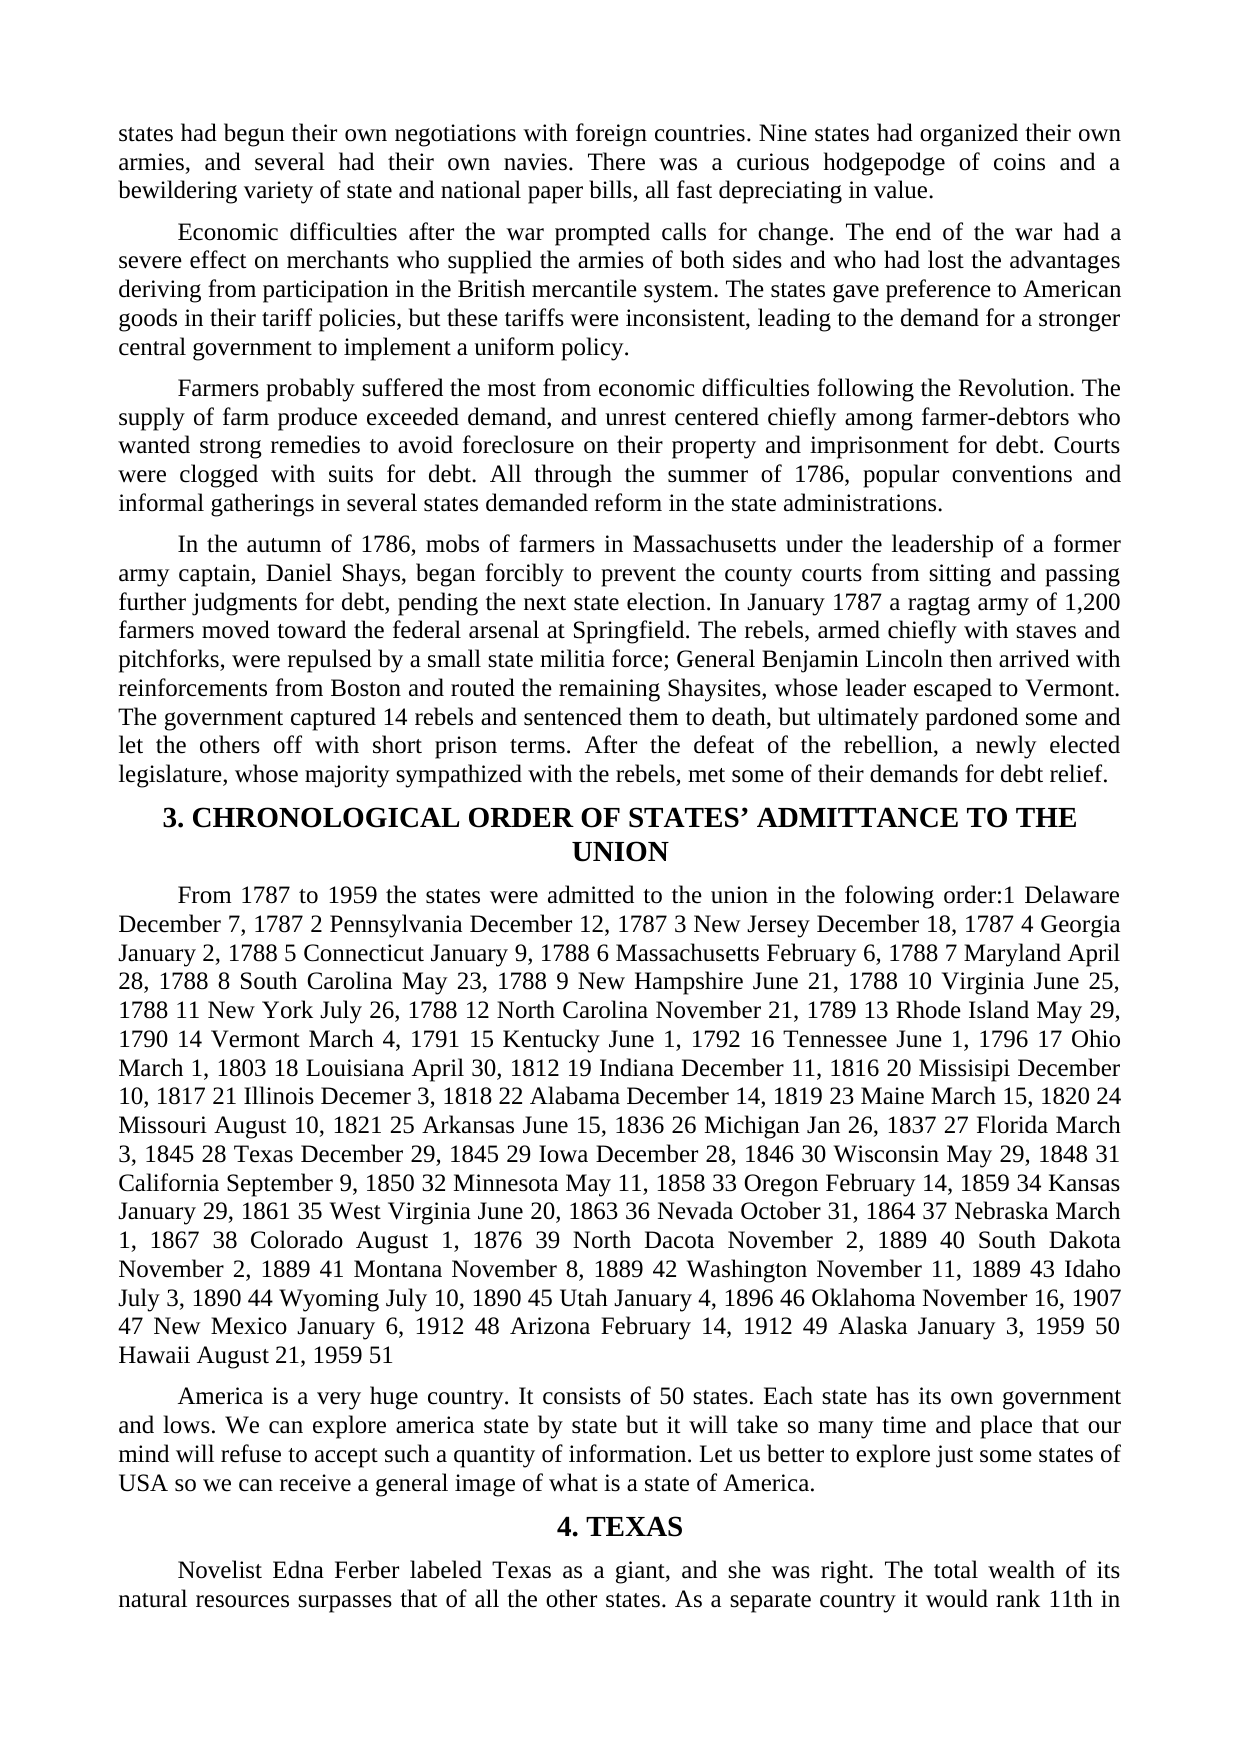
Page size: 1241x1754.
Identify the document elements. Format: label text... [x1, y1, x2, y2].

text In the autumn of 1786, mobs of farmers in Massachusetts under the leadership of a former army captain, Daniel Shays, began forcibly to prevent the county courts from sitting and passing further judgments for debt, pending the next state election. In January 1787 a ragtag army of 1,200 farmers moved toward the federal arsenal at Springfield. The rebels, armed chiefly with staves and pitchforks, were repulsed by a small state militia force; General Benjamin Lincoln then arrived with reinforcements from Boston and routed the remaining Shaysites, whose leader escaped to Vermont. The government captured 14 rebels and sentenced them to death, but ultimately pardoned some and let the others off with short prison terms. After the defeat of the rebellion, a newly elected legislature, whose majority sympathized with the rebels, met some of their demands for debt relief. [118, 529, 1122, 788]
text 3. CHRONOLOGICAL ORDER OF STATES’ ADMITTANCE TO THE UNION [118, 801, 1122, 868]
text 4. TEXAS [118, 1509, 1122, 1542]
text Economic difficulties after the war prompted calls for change. The end of the war had a severe effect on merchants who supplied the armies of both sides and who had lost the advantages deriving from participation in the British mercantile system. The states gave preference to American goods in their tariff policies, but these tariffs were inconsistent, leading to the demand for a stronger central government to implement a uniform policy. [118, 217, 1122, 361]
text Farmers probably suffered the most from economic difficulties following the Revolution. The supply of farm produce exceeded demand, and unrest centered chiefly among farmer-debtors who wanted strong remedies to avoid foreclosure on their property and imprisonment for debt. Courts were clogged with suits for debt. All through the summer of 1786, popular conventions and informal gatherings in several states demanded reform in the state administrations. [118, 373, 1122, 517]
text America is a very huge country. It consists of 50 states. Each state has its own government and lows. We can explore america state by state but it will take so many time and place that our mind will refuse to accept such a quantity of information. Let us better to explore just some states of USA so we can receive a general image of what is a state of America. [118, 1381, 1122, 1496]
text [118, 118, 1122, 204]
text From 1787 to 1959 the states were admitted to the union in the folowing order:1 Delaware December 7, 1787 2 Pennsylvania December 12, 1787 3 New Jersey December 18, 1787 4 Georgia January 2, 1788 5 Connecticut January 9, 1788 6 Massachusetts February 6, 1788 7 Maryland April 28, 1788 8 South Carolina May 23, 1788 9 New Hampshire June 21, 1788 10 Virginia June 25, 1788 11 New York July 26, 1788 12 North Carolina November 21, 1789 13 Rhode Island May 29, 1790 14 Vermont March 4, 1791 15 Kentucky June 1, 1792 16 Tennessee June 1, 1796 17 Ohio March 1, 1803 18 Louisiana April 30, 1812 19 Indiana December 11, 1816 20 Missisipi December 10, 1817 21 Illinois Decemer 3, 1818 22 Alabama December 14, 1819 23 Maine March 15, 1820 24 Missouri August 10, 1821 25 Arkansas June 15, 1836 26 Michigan Jan 26, 1837 27 Florida March 3, 1845 28 Texas December 29, 1845 29 Iowa December 28, 1846 30 Wisconsin May 29, 1848 31 California September 9, 1850 32 Minnesota May 11, 1858 33 Oregon February 14, 1859 34 Kansas January 29, 1861 35 West Virginia June 20, 1863 36 Nevada October 31, 1864 37 Nebraska March 1, 1867 38 Colorado August 1, 1876 39 North Dacota November 2, 1889 40 South Dakota November 2, 1889 41 Montana November 8, 1889 42 Washington November 11, 1889 43 Idaho July 3, 1890 44 Wyoming July 10, 1890 45 Utah January 4, 1896 46 Oklahoma November 16, 1907 47 New Mexico January 6, 1912 48 Arizona February 14, 1912 49 Alaska January 3, 1959 50 Hawaii August 21, 1959 51 [118, 880, 1122, 1369]
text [118, 1555, 1122, 1612]
